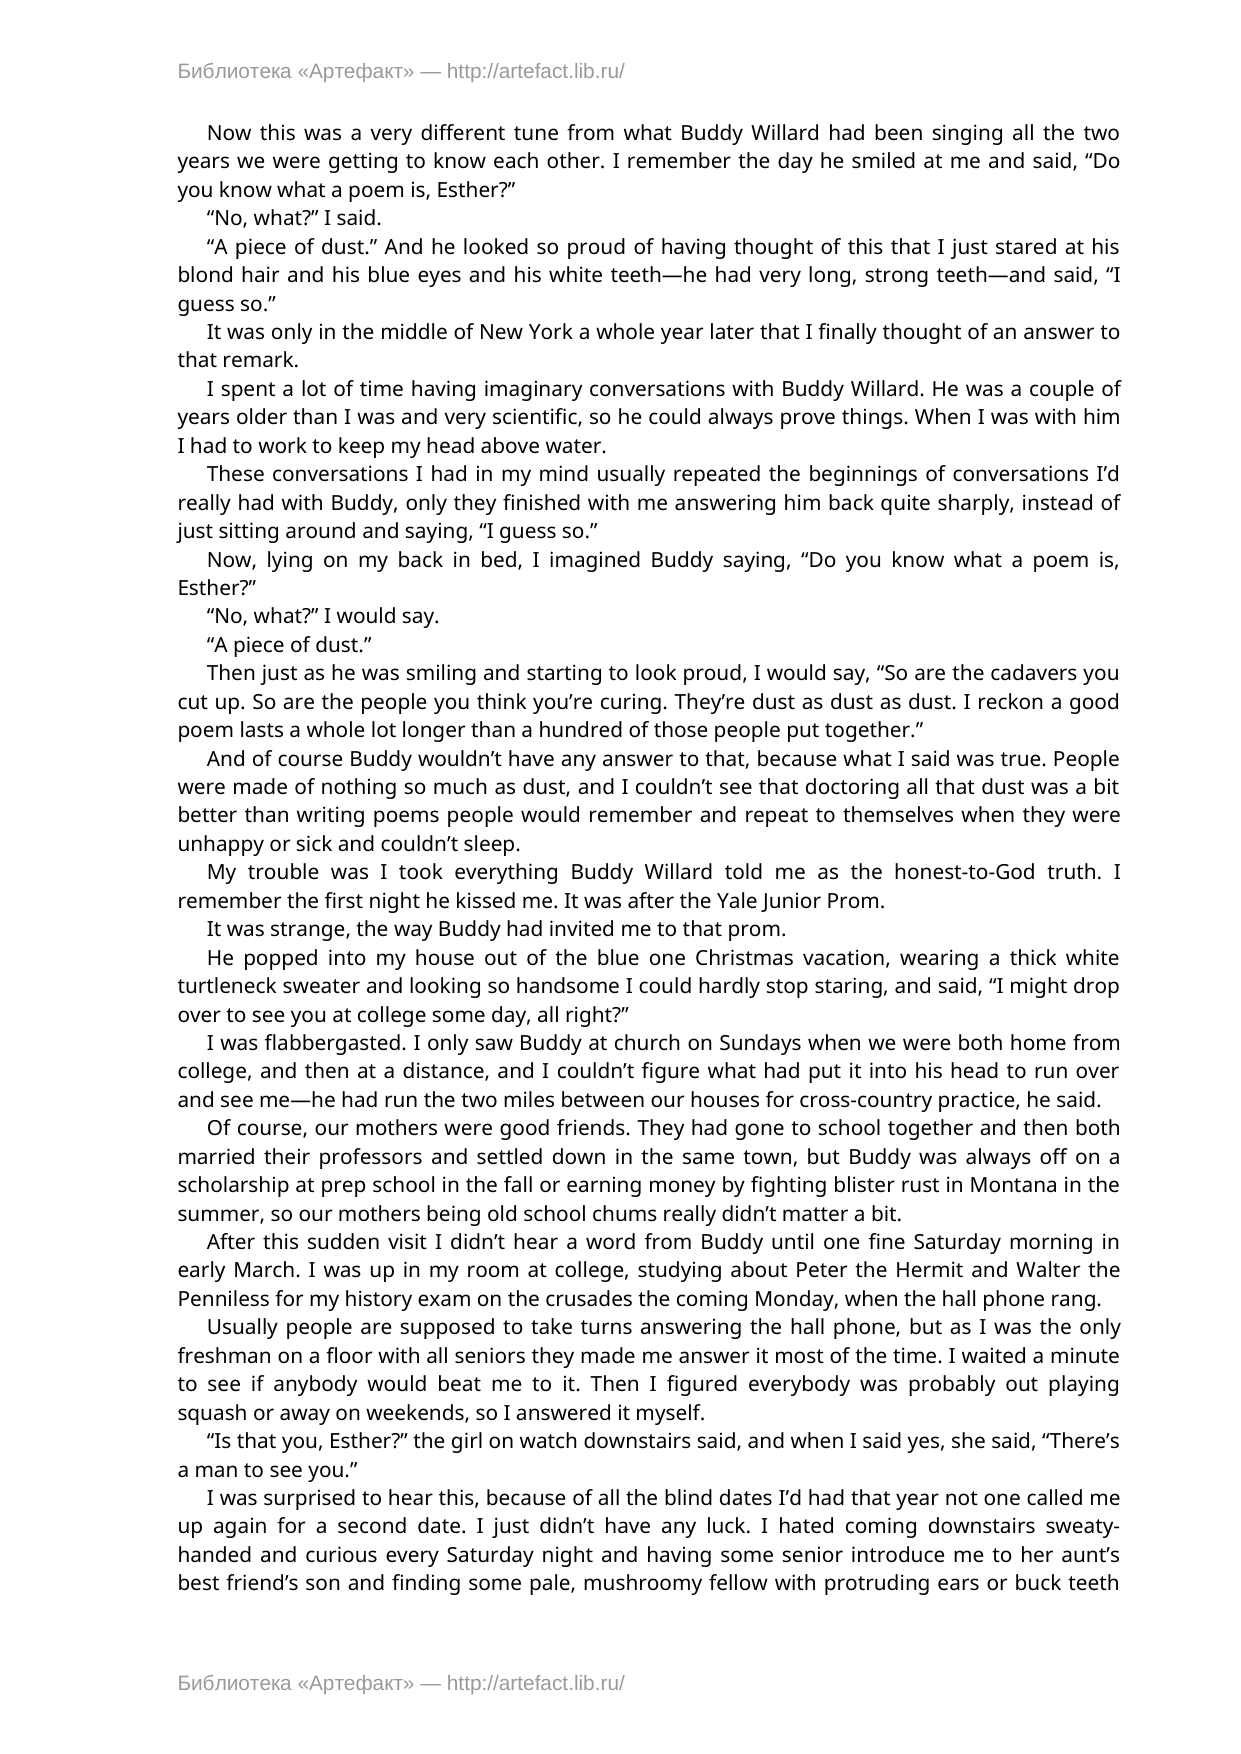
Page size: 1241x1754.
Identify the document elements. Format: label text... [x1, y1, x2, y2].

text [177, 1483, 1122, 1597]
text He popped into my house out of the blue one Christmas vacation, wearing a thick white turtleneck sweater and looking so handsome I could hardly stop staring, and said, “I might drop over to see you at college some day, all right?” [177, 943, 1122, 1028]
text I spent a lot of time having imaginary conversations with Buddy Willard. He was a couple of years older than I was and very scientific, so he could always prove things. When I was with him I had to work to keep my head above water. [177, 374, 1122, 459]
text It was strange, the way Buddy had invited me to that prom. [177, 914, 1122, 943]
text It was only in the middle of New York a whole year later that I finally thought of an answer to that remark. [177, 317, 1122, 374]
text I was flabbergasted. I only saw Buddy at church on Sundays when we were both home from college, and then at a distance, and I couldn’t figure what had put it into his head to run over and see me—he had run the two miles between our houses for cross-country practice, he said. [177, 1028, 1122, 1113]
text “Is that you, Esther?” the girl on watch downstairs said, and when I said yes, she said, “There’s a man to see you.” [177, 1426, 1122, 1483]
text “A piece of dust.” And he looked so proud of having thought of this that I just stared at his blond hair and his blue eyes and his white teeth—he had very long, strong teeth—and said, “I guess so.” [177, 232, 1122, 317]
text Usually people are supposed to take turns answering the hall phone, but as I was the only freshman on a floor with all seniors they made me answer it most of the time. I waited a minute to see if anybody would beat me to it. Then I figured everybody was probably out playing squash or away on weekends, so I answered it myself. [177, 1312, 1122, 1426]
text Then just as he was smiling and starting to look proud, I would say, “So are the cadavers you cut up. So are the people you think you’re curing. They’re dust as dust as dust. I reckon a good poem lasts a whole lot longer than a hundred of those people put together.” [177, 658, 1122, 744]
text After this sudden visit I didn’t hear a word from Buddy until one fine Saturday morning in early March. I was up in my room at college, studying about Peter the Hermit and Walter the Penniless for my history exam on the crusades the coming Monday, when the hall phone rang. [177, 1227, 1122, 1312]
text “No, what?” I would say. [177, 602, 1122, 630]
text “A piece of dust.” [177, 630, 1122, 658]
text Of course, our mothers were good friends. They had gone to school together and then both married their professors and settled down in the same town, but Buddy was always off on a scholarship at prep school in the fall or earning money by fighting blister rust in Montana in the summer, so our mothers being old school chums really didn’t matter a bit. [177, 1113, 1122, 1227]
text And of course Buddy wouldn’t have any answer to that, because what I said was true. People were made of nothing so much as dust, and I couldn’t see that doctoring all that dust was a bit better than writing poems people would remember and repeat to themselves when they were unhappy or sick and couldn’t sleep. [177, 744, 1122, 857]
text Now, lying on my back in bed, I imagined Buddy saying, “Do you know what a poem is, Esther?” [177, 545, 1122, 602]
text My trouble was I took everything Buddy Willard told me as the honest-to-God truth. I remember the first night he kissed me. It was after the Yale Junior Prom. [177, 857, 1122, 914]
text “No, what?” I said. [177, 203, 1122, 232]
text Now this was a very different tune from what Buddy Willard had been singing all the two years we were getting to know each other. I remember the day he smiled at me and said, “Do you know what a poem is, Esther?” [177, 118, 1122, 203]
text These conversations I had in my mind usually repeated the beginnings of conversations I’d really had with Buddy, only they finished with me answering him back quite sharply, instead of just sitting around and saying, “I guess so.” [177, 459, 1122, 545]
